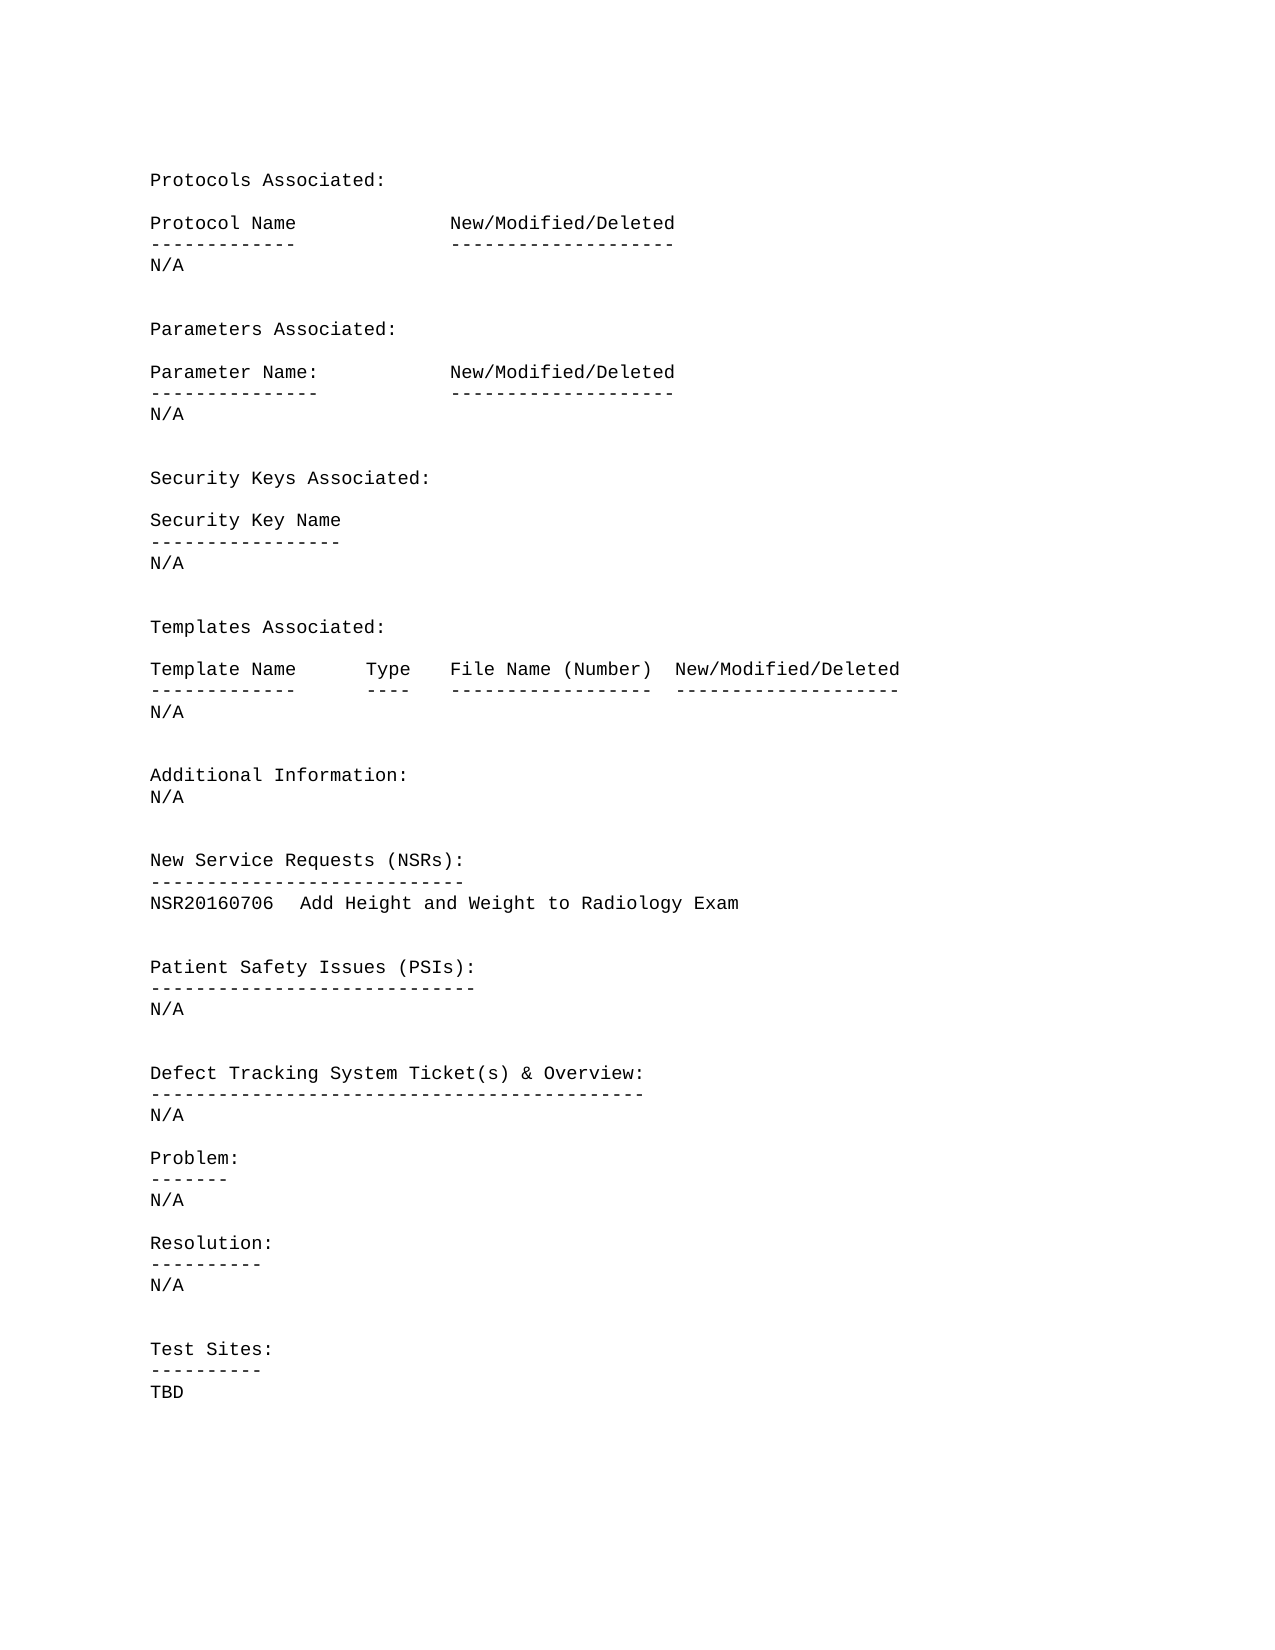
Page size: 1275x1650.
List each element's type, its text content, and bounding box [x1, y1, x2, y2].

text ---------- [150, 1361, 1125, 1382]
text ---------------------------- [150, 872, 1125, 894]
text Security Key Name [150, 511, 1125, 532]
text ------- [150, 1170, 1125, 1191]
text --------------- -------------------- [150, 384, 1125, 405]
text Defect Tracking System Ticket(s) & Overview: [150, 1064, 1125, 1085]
text ------------- ---- ------------------ -------------------- [150, 681, 1125, 702]
text Patient Safety Issues (PSIs): [150, 957, 1125, 979]
text N/A [150, 1000, 1125, 1021]
text Security Keys Associated: [150, 469, 1125, 490]
text Protocols Associated: [150, 171, 1125, 192]
text N/A [150, 1276, 1125, 1297]
text Parameter Name: New/Modified/Deleted [150, 362, 1125, 384]
text N/A [150, 554, 1125, 575]
text N/A [150, 787, 1125, 809]
text N/A [150, 1106, 1125, 1127]
text ---------- [150, 1255, 1125, 1276]
text N/A [150, 702, 1125, 724]
text N/A [150, 256, 1125, 277]
text Resolution: [150, 1234, 1125, 1255]
text Protocol Name New/Modified/Deleted [150, 214, 1125, 235]
text Problem: [150, 1149, 1125, 1170]
text Template Name Type File Name (Number) New/Modified/Deleted [150, 660, 1125, 681]
text ----------------------------- [150, 979, 1125, 1000]
text New Service Requests (NSRs): [150, 851, 1125, 872]
text TBD [150, 1382, 1125, 1404]
text N/A [150, 405, 1125, 426]
text Test Sites: [150, 1340, 1125, 1361]
text -------------------------------------------- [150, 1085, 1125, 1106]
text ----------------- [150, 532, 1125, 554]
text Additional Information: [150, 766, 1125, 787]
text N/A [150, 1191, 1125, 1212]
text NSR20160706 Add Height and Weight to Radiology Exam [150, 894, 1125, 915]
text Templates Associated: [150, 617, 1125, 639]
text ------------- -------------------- [150, 235, 1125, 256]
text Parameters Associated: [150, 320, 1125, 341]
